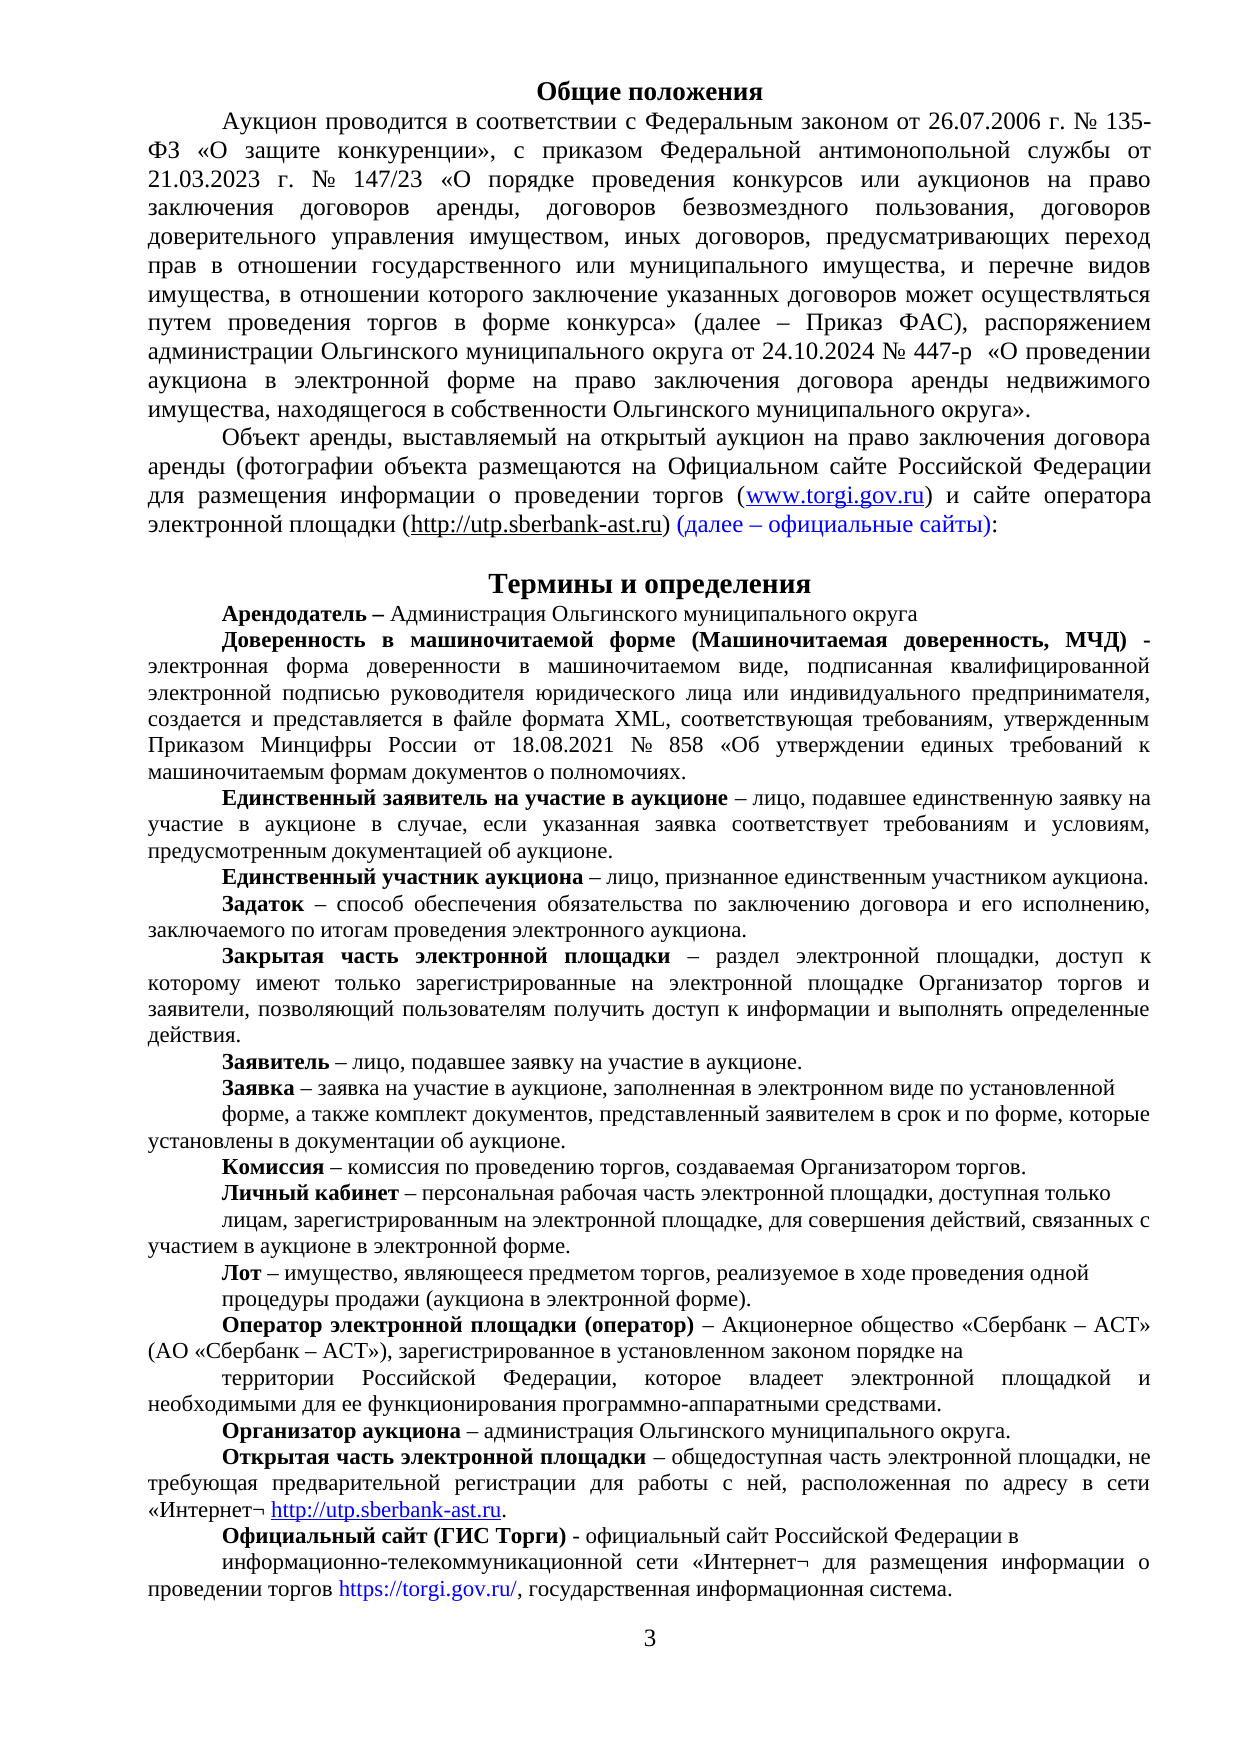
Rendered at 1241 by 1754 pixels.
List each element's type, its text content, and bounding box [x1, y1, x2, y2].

text Общие положения [148, 75, 1152, 106]
text лицам, зарегистрированным на электронной площадке, для совершения действий, связанных с участием в аукционе в электронной форме. [148, 1206, 1152, 1258]
text Объект аренды, выставляемый на открытый аукцион на право заключения договора аренды (фотографии объекта размещаются на Официальном сайте Российской Федерации для размещения информации о проведении торгов (www.torgi.gov.ru) и сайте оператора электронной площадки (http://utp.sberbank-ast.ru) (далее – официальные сайты): [148, 422, 1152, 537]
text процедуры продажи (аукциона в электронной форме). [148, 1285, 1152, 1311]
text Термины и определения [148, 566, 1152, 600]
text территории Российской Федерации, которое владеет электронной площадкой и необходимыми для ее функционирования программно-аппаратными средствами. [148, 1364, 1152, 1417]
text Личный кабинет – персональная рабочая часть электронной площадки, доступная только [148, 1179, 1152, 1206]
text Оператор электронной площадки (оператор) – Акционерное общество «Сбербанк – АСТ» (АО «Сбербанк – АСТ»), зарегистрированное в установленном законом порядке на [148, 1311, 1152, 1364]
text Заявитель – лицо, подавшее заявку на участие в аукционе. [148, 1048, 1152, 1074]
text Комиссия – комиссия по проведению торгов, создаваемая Организатором торгов. [148, 1153, 1152, 1179]
text Закрытая часть электронной площадки – раздел электронной площадки, доступ к которому имеют только зарегистрированные на электронной площадке Организатор торгов и заявители, позволяющий пользователям получить доступ к информации и выполнять определенные действия. [148, 942, 1152, 1048]
text форме, а также комплект документов, представленный заявителем в срок и по форме, которые установлены в документации об аукционе. [148, 1100, 1152, 1153]
text Единственный участник аукциона – лицо, признанное единственным участником аукциона. [148, 863, 1152, 889]
text Организатор аукциона – администрация Ольгинского муниципального округа. [148, 1417, 1152, 1443]
text Задаток – способ обеспечения обязательства по заключению договора и его исполнению, заключаемого по итогам проведения электронного аукциона. [148, 889, 1152, 942]
text Аукцион проводится в соответствии с Федеральным законом от 26.07.2006 г. № 135-ФЗ «О защите конкуренции», с приказом Федеральной антимонопольной службы от 21.03.2023 г. № 147/23 «О порядке проведения конкурсов или аукционов на право заключения договоров аренды, договоров безвозмездного пользования, договоров доверительного управления имуществом, иных договоров, предусматривающих переход прав в отношении государственного или муниципального имущества, и перечне видов имущества, в отношении которого заключение указанных договоров может осуществляться путем проведения торгов в форме конкурса» (далее – Приказ ФАС), распоряжением администрации Ольгинского муниципального округа от 24.10.2024 № 447-р «О проведении аукциона в электронной форме на право заключения договора аренды недвижимого имущества, находящегося в собственности Ольгинского муниципального округа». [148, 106, 1152, 422]
text Заявка – заявка на участие в аукционе, заполненная в электронном виде по установленной [148, 1074, 1152, 1100]
text информационно-телекоммуникационной сети «Интернет¬ для размещения информации о проведении торгов https://torgi.gov.ru/, государственная информационная система. [148, 1548, 1152, 1601]
text Лот – имущество, являющееся предметом торгов, реализуемое в ходе проведения одной [148, 1258, 1152, 1285]
text Официальный сайт (ГИС Торги) - официальный сайт Российской Федерации в [148, 1522, 1152, 1548]
text Арендодатель – Администрация Ольгинского муниципального округа [148, 600, 1152, 626]
text Открытая часть электронной площадки – общедоступная часть электронной площадки, не требующая предварительной регистрации для работы с ней, расположенная по адресу в сети «Интернет¬ http://utp.sberbank-ast.ru. [148, 1443, 1152, 1522]
text Единственный заявитель на участие в аукционе – лицо, подавшее единственную заявку на участие в аукционе в случае, если указанная заявка соответствует требованиям и условиям, предусмотренным документацией об аукционе. [148, 784, 1152, 863]
text Доверенность в машиночитаемой форме (Машиночитаемая доверенность, МЧД) - электронная форма доверенности в машиночитаемом виде, подписанная квалифицированной электронной подписью руководителя юридического лица или индивидуального предпринимателя, создается и представляется в файле формата XML, соответствующая требованиям, утвержденным Приказом Минцифры России от 18.08.2021 № 858 «Об утверждении единых требований к машиночитаемым формам документов о полномочиях. [148, 626, 1152, 784]
